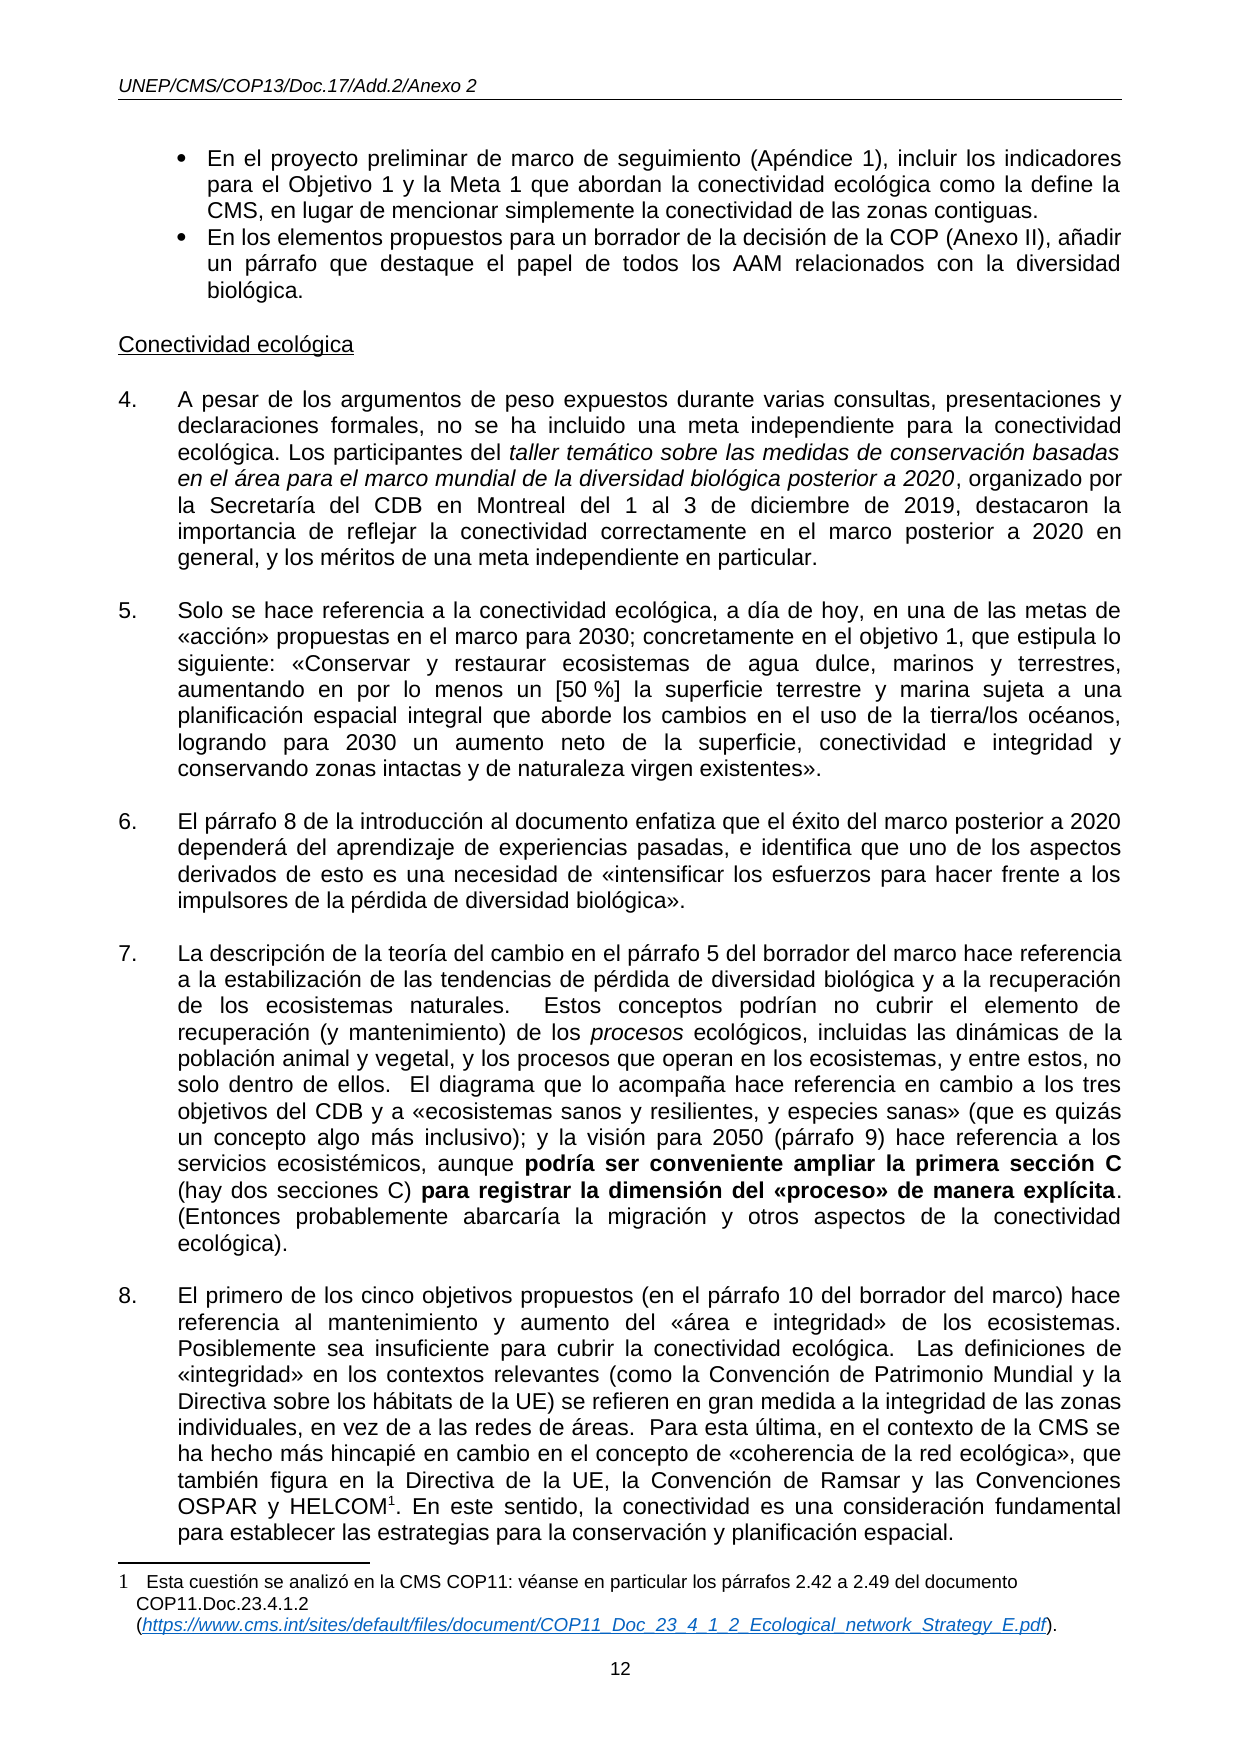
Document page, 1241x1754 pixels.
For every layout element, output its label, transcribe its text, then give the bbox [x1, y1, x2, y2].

list A pesar de los argumentos de peso expuestos durante varias consultas, presentaciones y declaraciones formales, no se ha incluido una meta independiente para la conectividad ecológica. Los participantes del taller temático sobre las medidas de conservación basadas en el área para el marco mundial de la diversidad biológica posterior a 2020, organizado por la Secretaría del CDB en Montreal del 1 al 3 de diciembre de 2019, destacaron la importancia de reflejar la conectividad correctamente en el marco posterior a 2020 en general, y los méritos de una meta independiente en particular. [118, 386, 1122, 571]
list El primero de los cinco objetivos propuestos (en el párrafo 10 del borrador del marco) hace referencia al mantenimiento y aumento del «área e integridad» de los ecosistemas. Posiblemente sea insuficiente para cubrir la conectividad ecológica. Las definiciones de «integridad» en los contextos relevantes (como la Convención de Patrimonio Mundial y la Directiva sobre los hábitats de la UE) se refieren en gran medida a la integridad de las zonas individuales, en vez de a las redes de áreas. Para esta última, en el contexto de la CMS se ha hecho más hincapié en cambio en el concepto de «coherencia de la red ecológica», que también figura en la Directiva de la UE, la Convención de Ramsar y las Convenciones OSPAR y HELCOM. En este sentido, la conectividad es una consideración fundamental para establecer las estrategias para la conservación y planificación espacial. [118, 1282, 1122, 1546]
list En el proyecto preliminar de marco de seguimiento (Apéndice 1), incluir los indicadores para el Objetivo 1 y la Meta 1 que abordan la conectividad ecológica como la define la CMS, en lugar de mencionar simplemente la conectividad de las zonas contiguas. [177, 145, 1122, 224]
text Conectividad ecológica [118, 331, 1122, 358]
list Solo se hace referencia a la conectividad ecológica, a día de hoy, en una de las metas de «acción» propuestas en el marco para 2030; concretamente en el objetivo 1, que estipula lo siguiente: «Conservar y restaurar ecosistemas de agua dulce, marinos y terrestres, aumentando en por lo menos un [50 %] la superficie terrestre y marina sujeta a una planificación espacial integral que aborde los cambios en el uso de la tierra/los océanos, logrando para 2030 un aumento neto de la superficie, conectividad e integridad y conservando zonas intactas y de naturaleza virgen existentes». [118, 597, 1122, 781]
list La descripción de la teoría del cambio en el párrafo 5 del borrador del marco hace referencia a la estabilización de las tendencias de pérdida de diversidad biológica y a la recuperación de los ecosistemas naturales. Estos conceptos podrían no cubrir el elemento de recuperación (y mantenimiento) de los procesos ecológicos, incluidas las dinámicas de la población animal y vegetal, y los procesos que operan en los ecosistemas, y entre estos, no solo dentro de ellos. El diagrama que lo acompaña hace referencia en cambio a los tres objetivos del CDB y a «ecosistemas sanos y resilientes, y especies sanas» (que es quizás un concepto algo más inclusivo); y la visión para 2050 (párrafo 9) hace referencia a los servicios ecosistémicos, aunque podría ser conveniente ampliar la primera sección C (hay dos secciones C) para registrar la dimensión del «proceso» de manera explícita. (Entonces probablemente abarcaría la migración y otros aspectos de la conectividad ecológica). [118, 939, 1122, 1256]
list El párrafo 8 de la introducción al documento enfatiza que el éxito del marco posterior a 2020 dependerá del aprendizaje de experiencias pasadas, e identifica que uno de los aspectos derivados de esto es una necesidad de «intensificar los esfuerzos para hacer frente a los impulsores de la pérdida de diversidad biológica». [118, 808, 1122, 913]
list En los elementos propuestos para un borrador de la decisión de la COP (Anexo II), añadir un párrafo que destaque el papel de todos los AAM relacionados con la diversidad biológica. [177, 224, 1122, 303]
